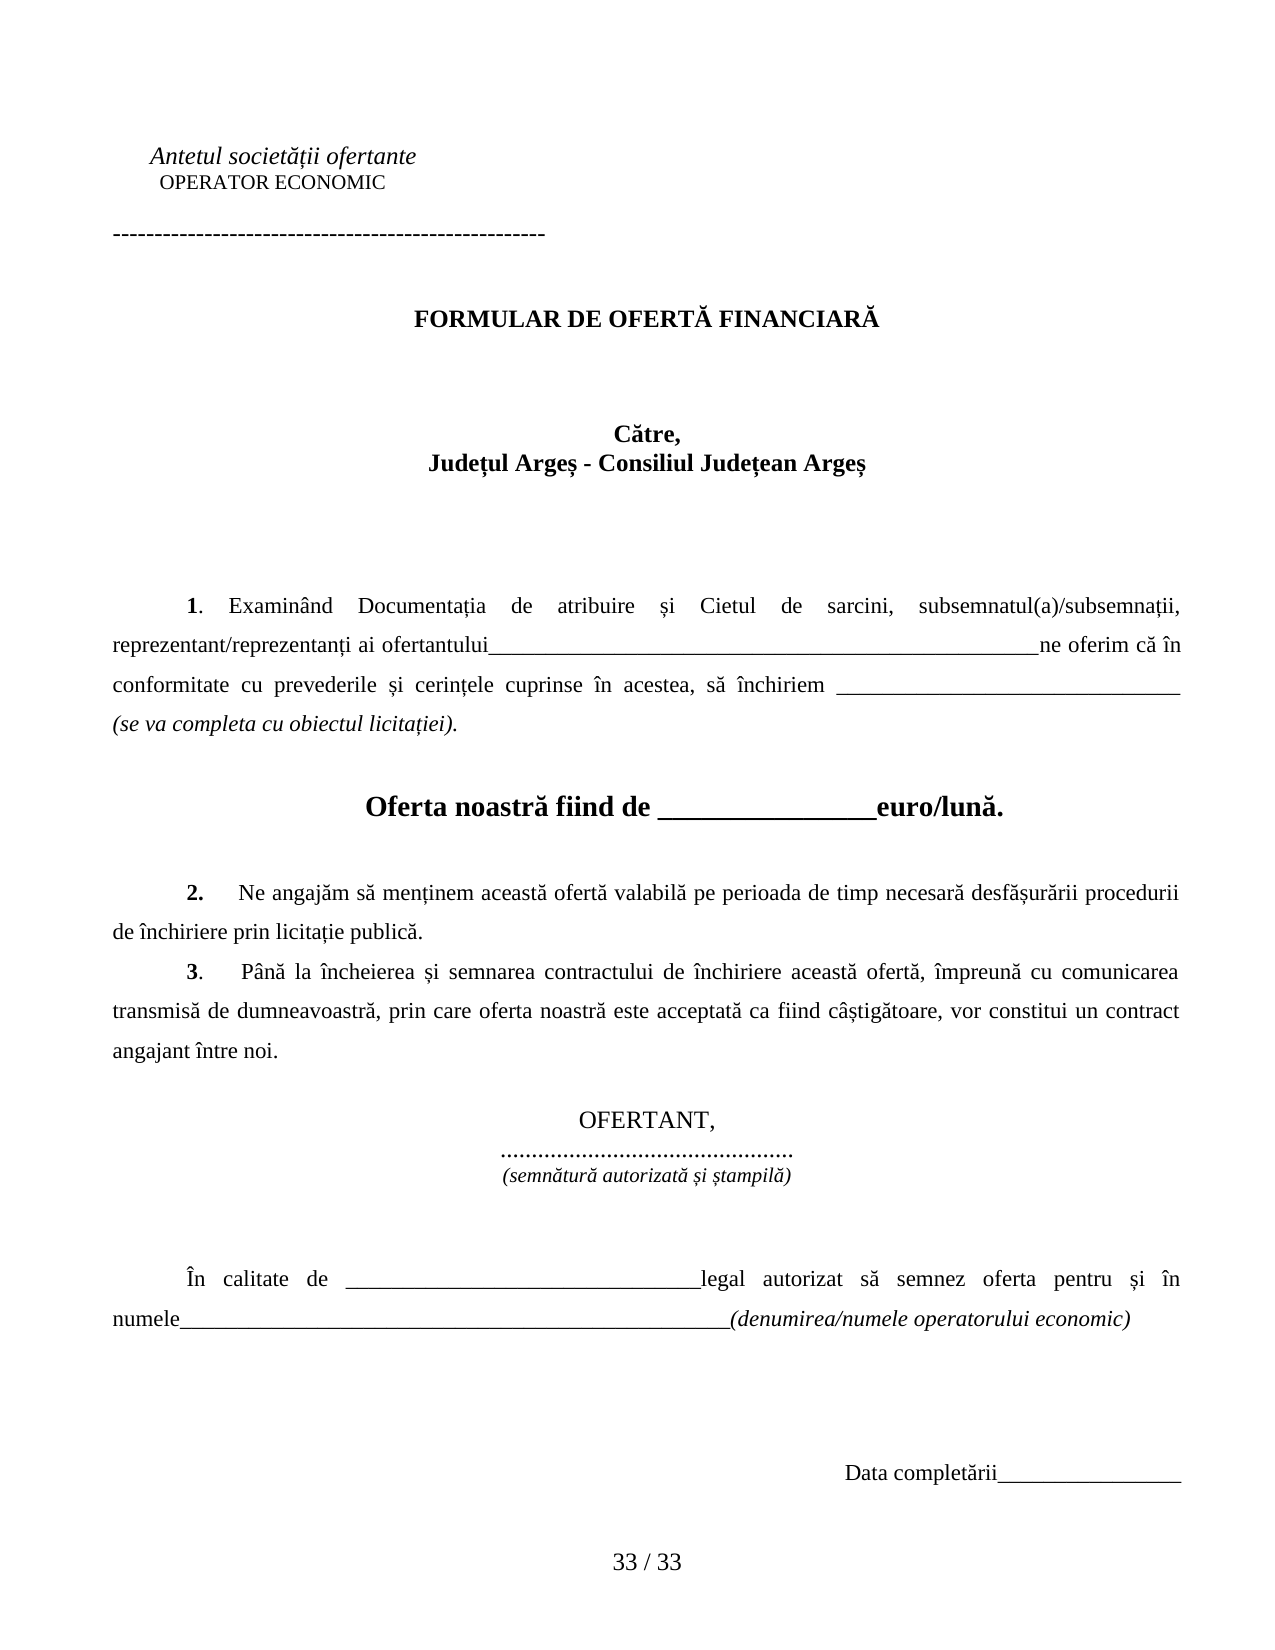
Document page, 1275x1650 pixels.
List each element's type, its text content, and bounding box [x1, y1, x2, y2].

text 2. Ne angajăm să menținem această ofertă valabilă pe perioada de timp necesară desfășurării procedurii de închiriere prin licitație publică. [112, 879, 1181, 945]
text Oferta noastră fiind de _______________euro/lună. [187, 789, 1181, 823]
text OPERATOR ECONOMIC [112, 170, 1181, 194]
text ---------------------------------------------------- [112, 218, 1181, 247]
text FORMULAR DE OFERTĂ FINANCIARĂ [112, 304, 1181, 333]
text (semnătură autorizată și ștampilă) [112, 1162, 1181, 1187]
text OFERTANT, [112, 1105, 1181, 1134]
text 1. Examinând Documentația de atribuire și Cietul de sarcini, subsemnatul(a)/subsemnații, reprezentant/reprezentanți ai ofertantului________________________________________________ne oferim că în conformitate cu prevederile și cerințele cuprinse în acestea, să închiriem ______________________________ (se va completa cu obiectul licitației). [112, 592, 1181, 736]
text 3. Până la încheierea și semnarea contractului de închiriere această ofertă, împreună cu comunicarea transmisă de dumneavoastră, prin care oferta noastră este acceptată ca fiind câștigătoare, vor constitui un contract angajant între noi. [112, 958, 1181, 1063]
text Județul Argeș - Consiliul Județean Argeș [112, 448, 1181, 477]
text Către, [112, 419, 1181, 448]
text În calitate de _______________________________legal autorizat să semnez oferta pentru și în numele________________________________________________(denumirea/numele operatorului economic) [112, 1266, 1181, 1331]
text Data completării________________ [112, 1459, 1181, 1486]
text ............................................... [112, 1134, 1181, 1162]
text Antetul societății ofertante [112, 141, 1181, 170]
